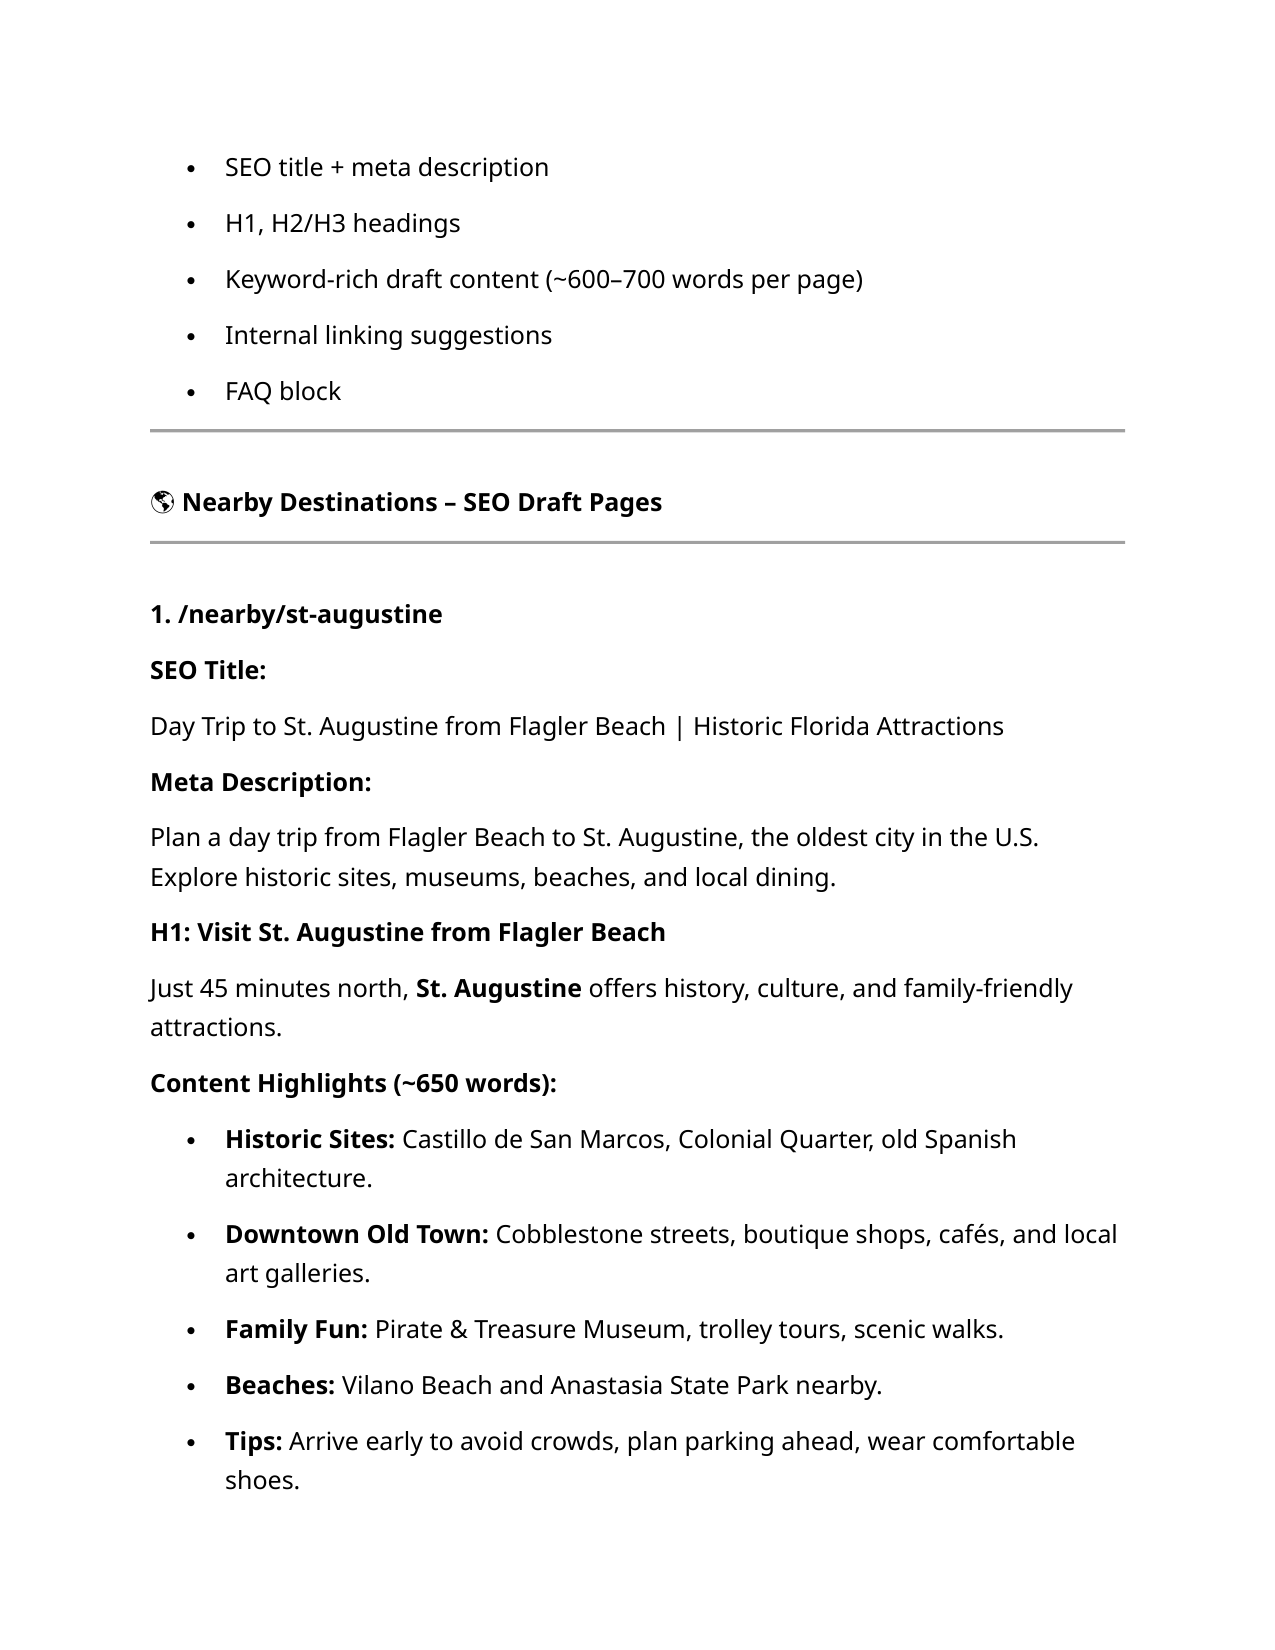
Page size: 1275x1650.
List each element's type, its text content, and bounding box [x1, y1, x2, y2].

text Just 45 minutes north, St. Augustine offers history, culture, and family-friendly attractions. [150, 971, 1125, 1044]
list Internal linking suggestions [187, 317, 1125, 352]
text 1. /nearby/st-augustine [150, 597, 1125, 631]
list Tips: Arrive early to avoid crowds, plan parking ahead, wear comfortable shoes. [187, 1423, 1125, 1497]
list Family Fun: Pirate & Treasure Museum, trolley tours, scenic walks. [187, 1312, 1125, 1346]
list Beaches: Vilano Beach and Anastasia State Park nearby. [187, 1367, 1125, 1402]
text Day Trip to St. Augustine from Flagler Beach | Historic Florida Attractions [150, 708, 1125, 742]
text SEO Title: [150, 652, 1125, 687]
list FAQ block [187, 373, 1125, 407]
list Historic Sites: Castillo de San Marcos, Colonial Quarter, old Spanish architecture. [187, 1122, 1125, 1195]
list Keyword-rich draft content (~600–700 words per page) [187, 262, 1125, 296]
list SEO title + meta description [187, 150, 1125, 184]
list Downtown Old Town: Cobblestone streets, boutique shops, cafés, and local art galleries. [187, 1217, 1125, 1290]
text Content Highlights (~650 words): [150, 1066, 1125, 1100]
text 🌎 Nearby Destinations – SEO Draft Pages [150, 485, 1125, 519]
text Plan a day trip from Flagler Beach to St. Augustine, the oldest city in the U.S. Explore historic sites, museums, beaches, and local dining. [150, 820, 1125, 893]
text Meta Description: [150, 764, 1125, 798]
text H1: Visit St. Augustine from Flagler Beach [150, 915, 1125, 949]
list H1, H2/H3 headings [187, 206, 1125, 240]
